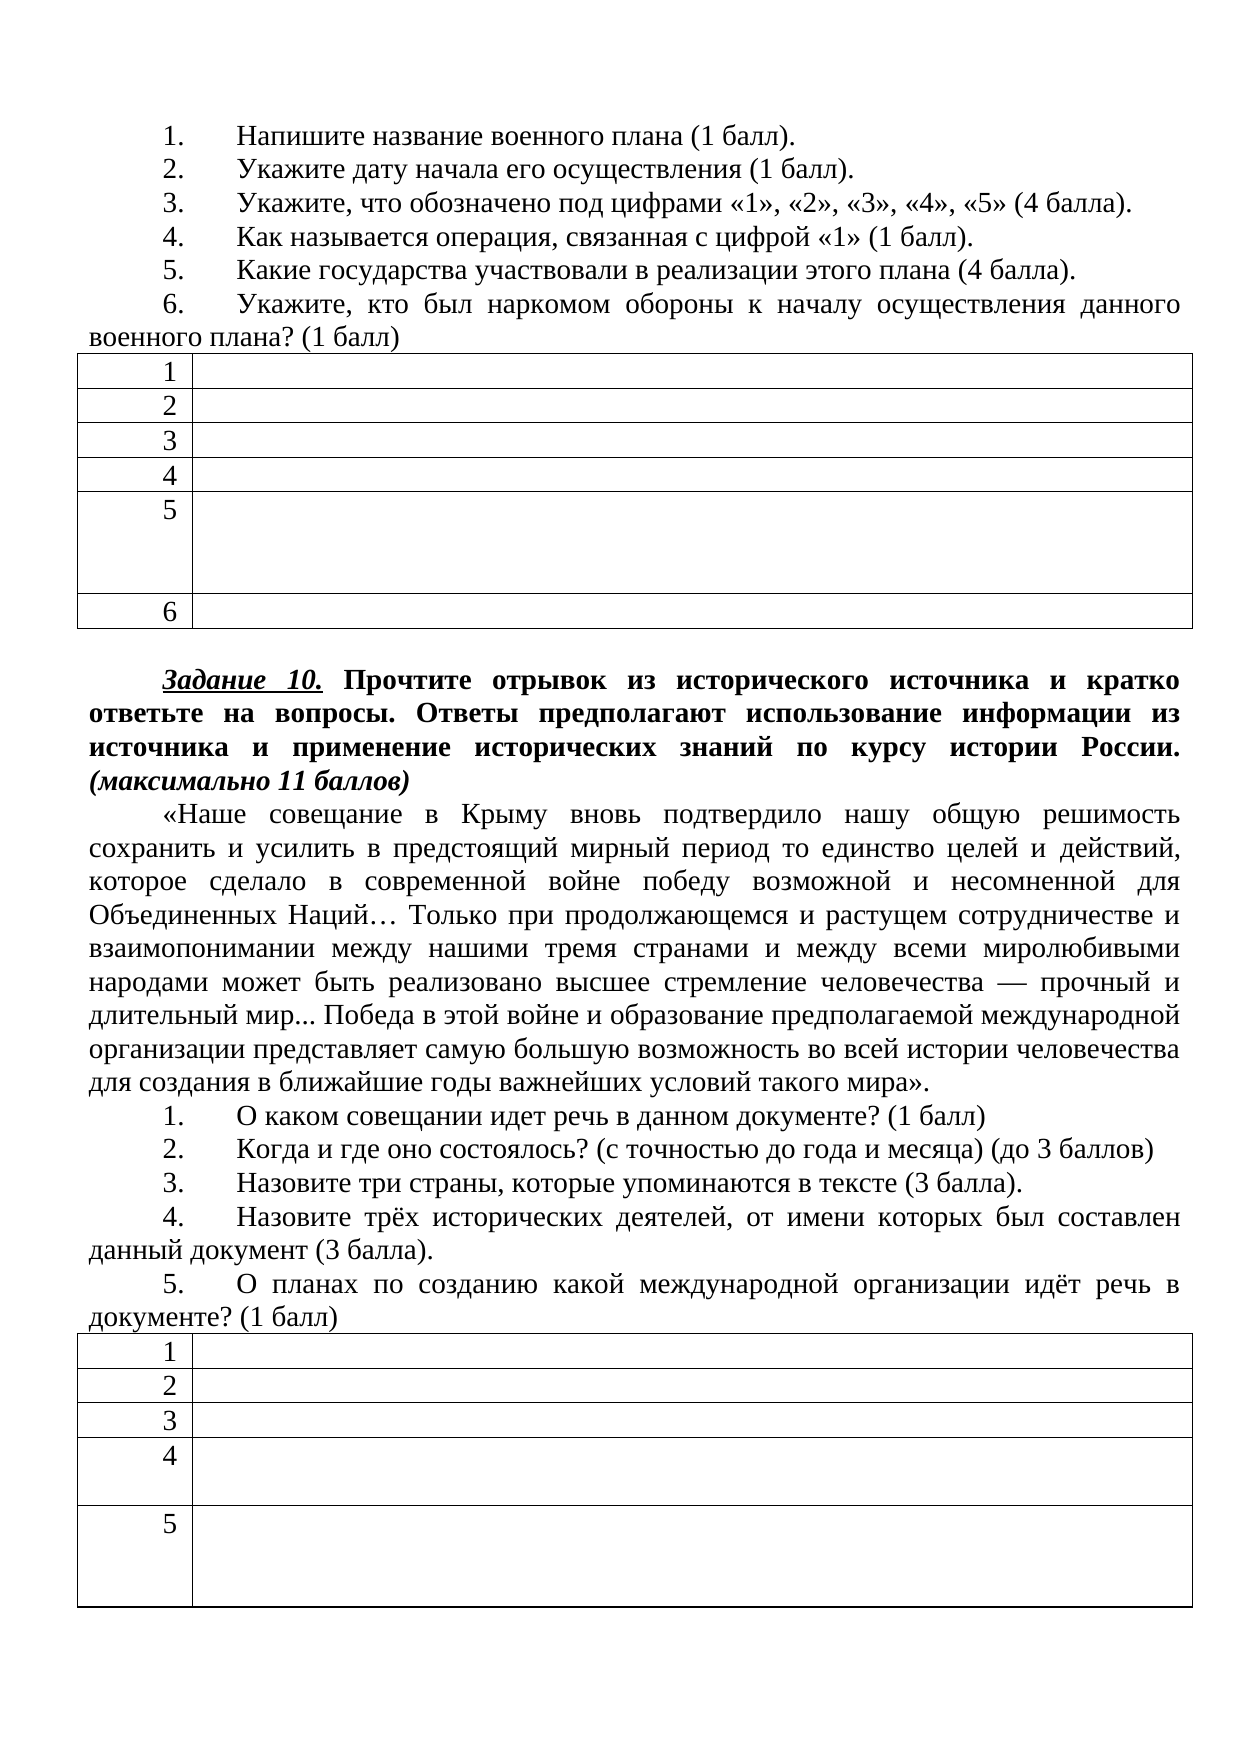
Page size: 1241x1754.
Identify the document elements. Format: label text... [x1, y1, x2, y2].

list Укажите, кто был наркомом обороны к началу осуществления данного военного плана? (1 балл) [89, 286, 1181, 353]
text Задание 10. Прочтите отрывок из исторического источника и кратко ответьте на вопросы. Ответы предполагают использование информации из источника и применение исторических знаний по курсу истории России. (максимально 11 баллов) [89, 662, 1181, 796]
table_cell [193, 492, 1192, 593]
table_cell [193, 389, 1192, 422]
table_cell 3 [78, 423, 192, 457]
table_cell 2 [78, 389, 192, 422]
list Как называется операция, связанная с цифрой «1» (1 балл). [89, 219, 1181, 252]
table_cell 4 [78, 1438, 192, 1505]
table_cell [193, 1506, 1192, 1606]
table_cell [193, 1403, 1192, 1437]
table_cell 5 [78, 492, 192, 593]
list Какие государства участвовали в реализации этого плана (4 балла). [89, 252, 1181, 286]
list Назовите трёх исторических деятелей, от имени которых был составлен данный документ (3 балла). [89, 1199, 1181, 1266]
table_cell [193, 594, 1192, 627]
table_header 1 [78, 354, 192, 387]
list О планах по созданию какой международной организации идёт речь в документе? (1 балл) [89, 1266, 1181, 1333]
table_cell [193, 1369, 1192, 1402]
list Когда и где оно состоялось? (с точностью до года и месяца) (до 3 баллов) [89, 1132, 1181, 1165]
list О каком совещании идет речь в данном документе? (1 балл) [89, 1098, 1181, 1132]
table_cell 4 [78, 458, 192, 491]
table_header [193, 1334, 1192, 1367]
table_cell 6 [78, 594, 192, 627]
list Назовите три страны, которые упоминаются в тексте (3 балла). [89, 1165, 1181, 1199]
table_cell [193, 423, 1192, 457]
table_cell [193, 458, 1192, 491]
table_cell 2 [78, 1369, 192, 1402]
text «Наше совещание в Крыму вновь подтвердило нашу общую решимость сохранить и усилить в предстоящий мирный период то единство целей и действий, которое сделало в современной войне победу возможной и несомненной для Объединенных Наций… Только при продолжающемся и растущем сотрудничестве и взаимопонимании между нашими тремя странами и между всеми миролюбивыми народами может быть реализовано высшее стремление человечества — прочный и длительный мир... Победа в этой войне и образование предполагаемой международной организации представляет самую большую возможность во всей истории человечества для создания в ближайшие годы важнейших условий такого мира». [89, 796, 1181, 1098]
table_header 1 [78, 1334, 192, 1367]
table_cell 3 [78, 1403, 192, 1437]
list Укажите дату начала его осуществления (1 балл). [89, 152, 1181, 185]
list Напишите название военного плана (1 балл). [89, 118, 1181, 152]
list Укажите, что обозначено под цифрами «1», «2», «3», «4», «5» (4 балла). [89, 185, 1181, 219]
table_cell 5 [78, 1506, 192, 1606]
table_header [193, 354, 1192, 387]
table_cell [193, 1438, 1192, 1505]
